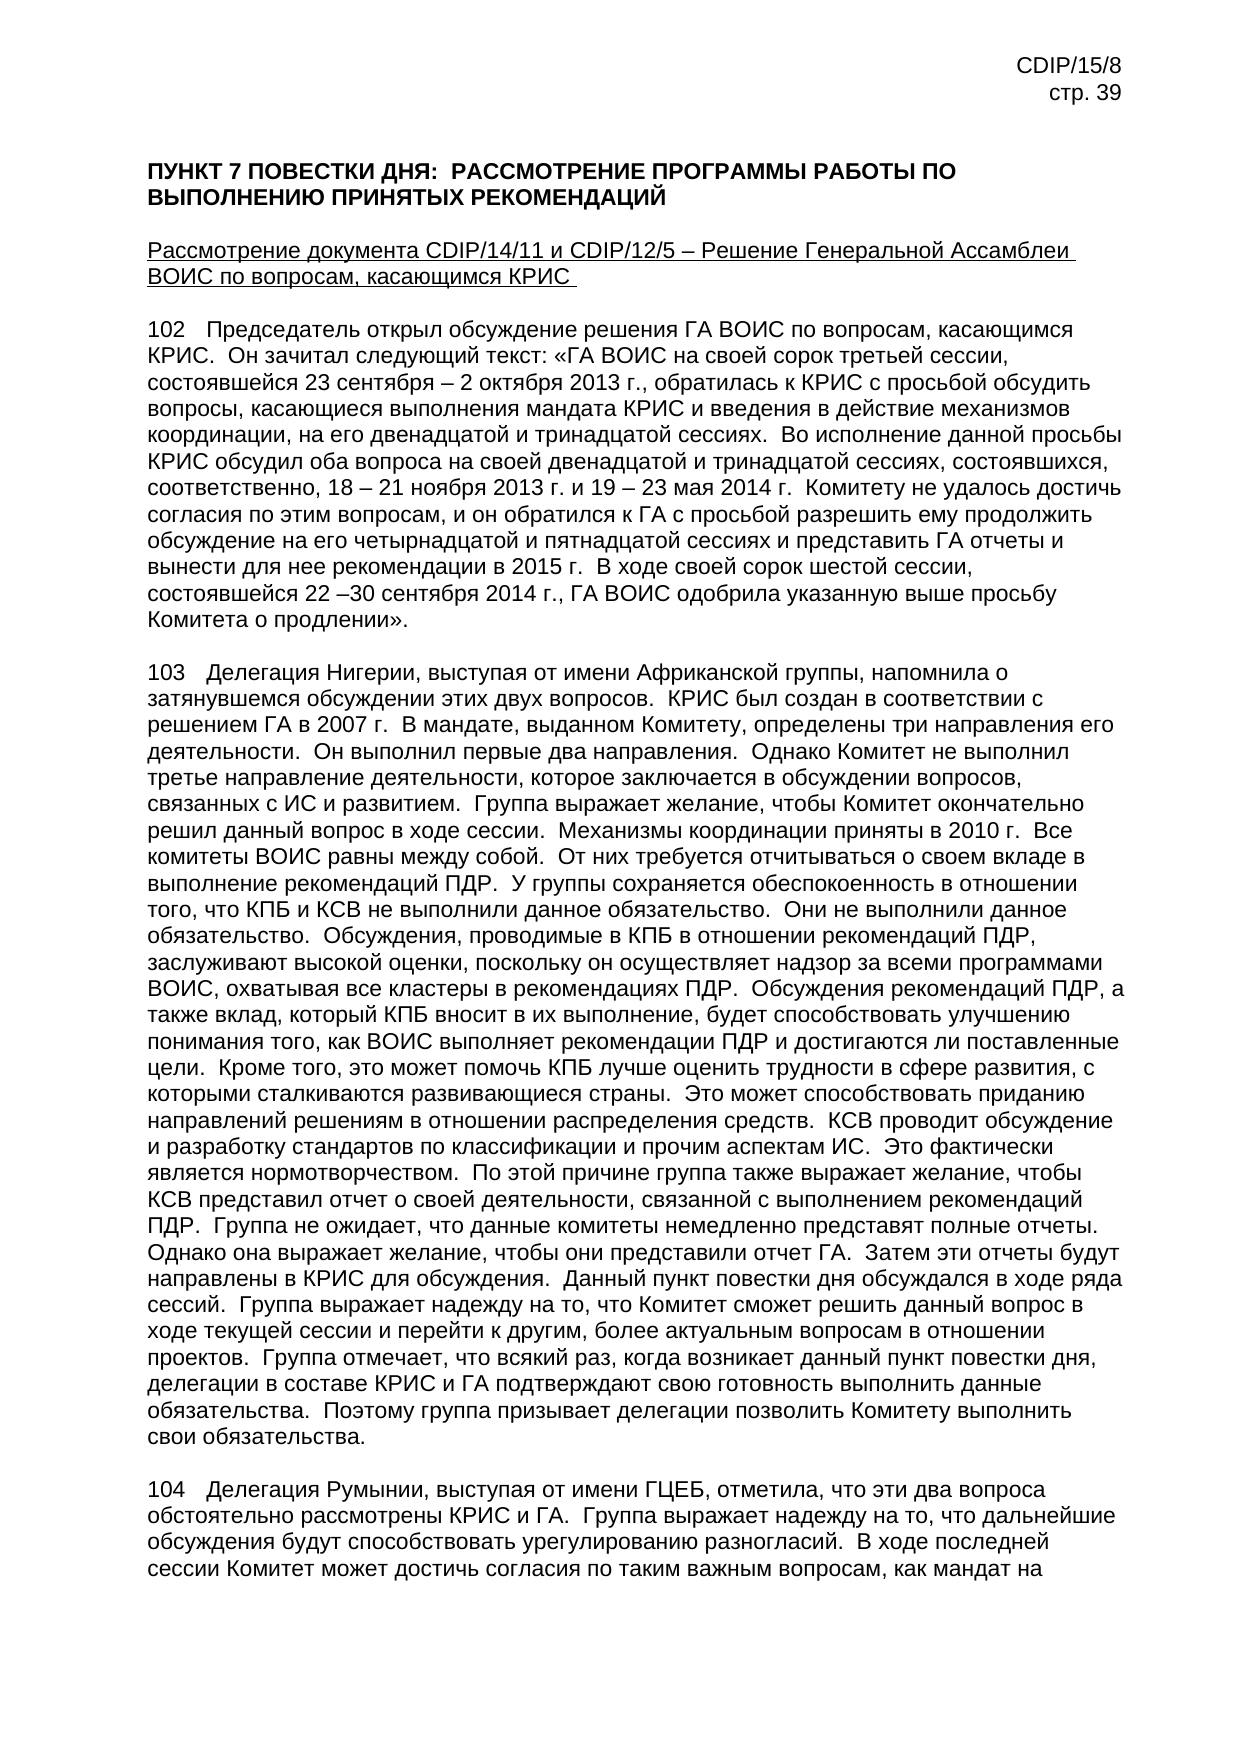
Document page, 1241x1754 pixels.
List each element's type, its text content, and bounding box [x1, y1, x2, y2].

text Председатель открыл обсуждение решения ГА ВОИС по вопросам, касающимся КРИС. Он зачитал следующий текст: «ГА ВОИС на своей сорок третьей сессии, состоявшейся 23 сентября – 2 октября 2013 г., обратилась к КРИС с просьбой обсудить вопросы, касающиеся выполнения мандата КРИС и введения в действие механизмов координации, на его двенадцатой и тринадцатой сессиях. Во исполнение данной просьбы КРИС обсудил оба вопроса на своей двенадцатой и тринадцатой сессиях, состоявшихся, соответственно, 18 – 21 ноября 2013 г. и 19 – 23 мая 2014 г. Комитету не удалось достичь согласия по этим вопросам, и он обратился к ГА с просьбой разрешить ему продолжить обсуждение на его четырнадцатой и пятнадцатой сессиях и представить ГА отчеты и вынести для нее рекомендации в 2015 г. В ходе своей сорок шестой сессии, состоявшейся 22 –30 сентября 2014 г., ГА ВОИС одобрила указанную выше просьбу Комитета о продлении». [147, 316, 1126, 632]
text Рассмотрение документа CDIP/14/11 и CDIP/12/5 – Решение Генеральной Ассамблеи ВОИС по вопросам, касающимся КРИС [147, 237, 1126, 290]
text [147, 1476, 1126, 1581]
text ПУНКТ 7 ПОВЕСТКИ ДНЯ: РАССМОТРЕНИЕ ПРОГРАММЫ РАБОТЫ ПО ВЫПОЛНЕНИЮ ПРИНЯТЫХ РЕКОМЕНДАЦИЙ [147, 158, 1126, 211]
text Делегация Нигерии, выступая от имени Африканской группы, напомнила о затянувшемся обсуждении этих двух вопросов. КРИС был создан в соответствии с решением ГА в 2007 г. В мандате, выданном Комитету, определены три направления его деятельности. Он выполнил первые два направления. Однако Комитет не выполнил третье направление деятельности, которое заключается в обсуждении вопросов, связанных с ИС и развитием. Группа выражает желание, чтобы Комитет окончательно решил данный вопрос в ходе сессии. Механизмы координации приняты в 2010 г. Все комитеты ВОИС равны между собой. От них требуется отчитываться о своем вкладе в выполнение рекомендаций ПДР. У группы сохраняется обеспокоенность в отношении того, что КПБ и КСВ не выполнили данное обязательство. Они не выполнили данное обязательство. Обсуждения, проводимые в КПБ в отношении рекомендаций ПДР, заслуживают высокой оценки, поскольку он осуществляет надзор за всеми программами ВОИС, охватывая все кластеры в рекомендациях ПДР. Обсуждения рекомендаций ПДР, а также вклад, который КПБ вносит в их выполнение, будет способствовать улучшению понимания того, как ВОИС выполняет рекомендации ПДР и достигаются ли поставленные цели. Кроме того, это может помочь КПБ лучше оценить трудности в сфере развития, с которыми сталкиваются развивающиеся страны. Это может способствовать приданию направлений решениям в отношении распределения средств. КСВ проводит обсуждение и разработку стандартов по классификации и прочим аспектам ИС. Это фактически является нормотворчеством. По этой причине группа также выражает желание, чтобы КСВ представил отчет о своей деятельности, связанной с выполнением рекомендаций ПДР. Группа не ожидает, что данные комитеты немедленно представят полные отчеты. Однако она выражает желание, чтобы они представили отчет ГА. Затем эти отчеты будут направлены в КРИС для обсуждения. Данный пункт повестки дня обсуждался в ходе ряда сессий. Группа выражает надежду на то, что Комитет сможет решить данный вопрос в ходе текущей сессии и перейти к другим, более актуальным вопросам в отношении проектов. Группа отмечает, что всякий раз, когда возникает данный пункт повестки дня, делегации в составе КРИС и ГА подтверждают свою готовность выполнить данные обязательства. Поэтому группа призывает делегации позволить Комитету выполнить свои обязательства. [147, 659, 1126, 1449]
